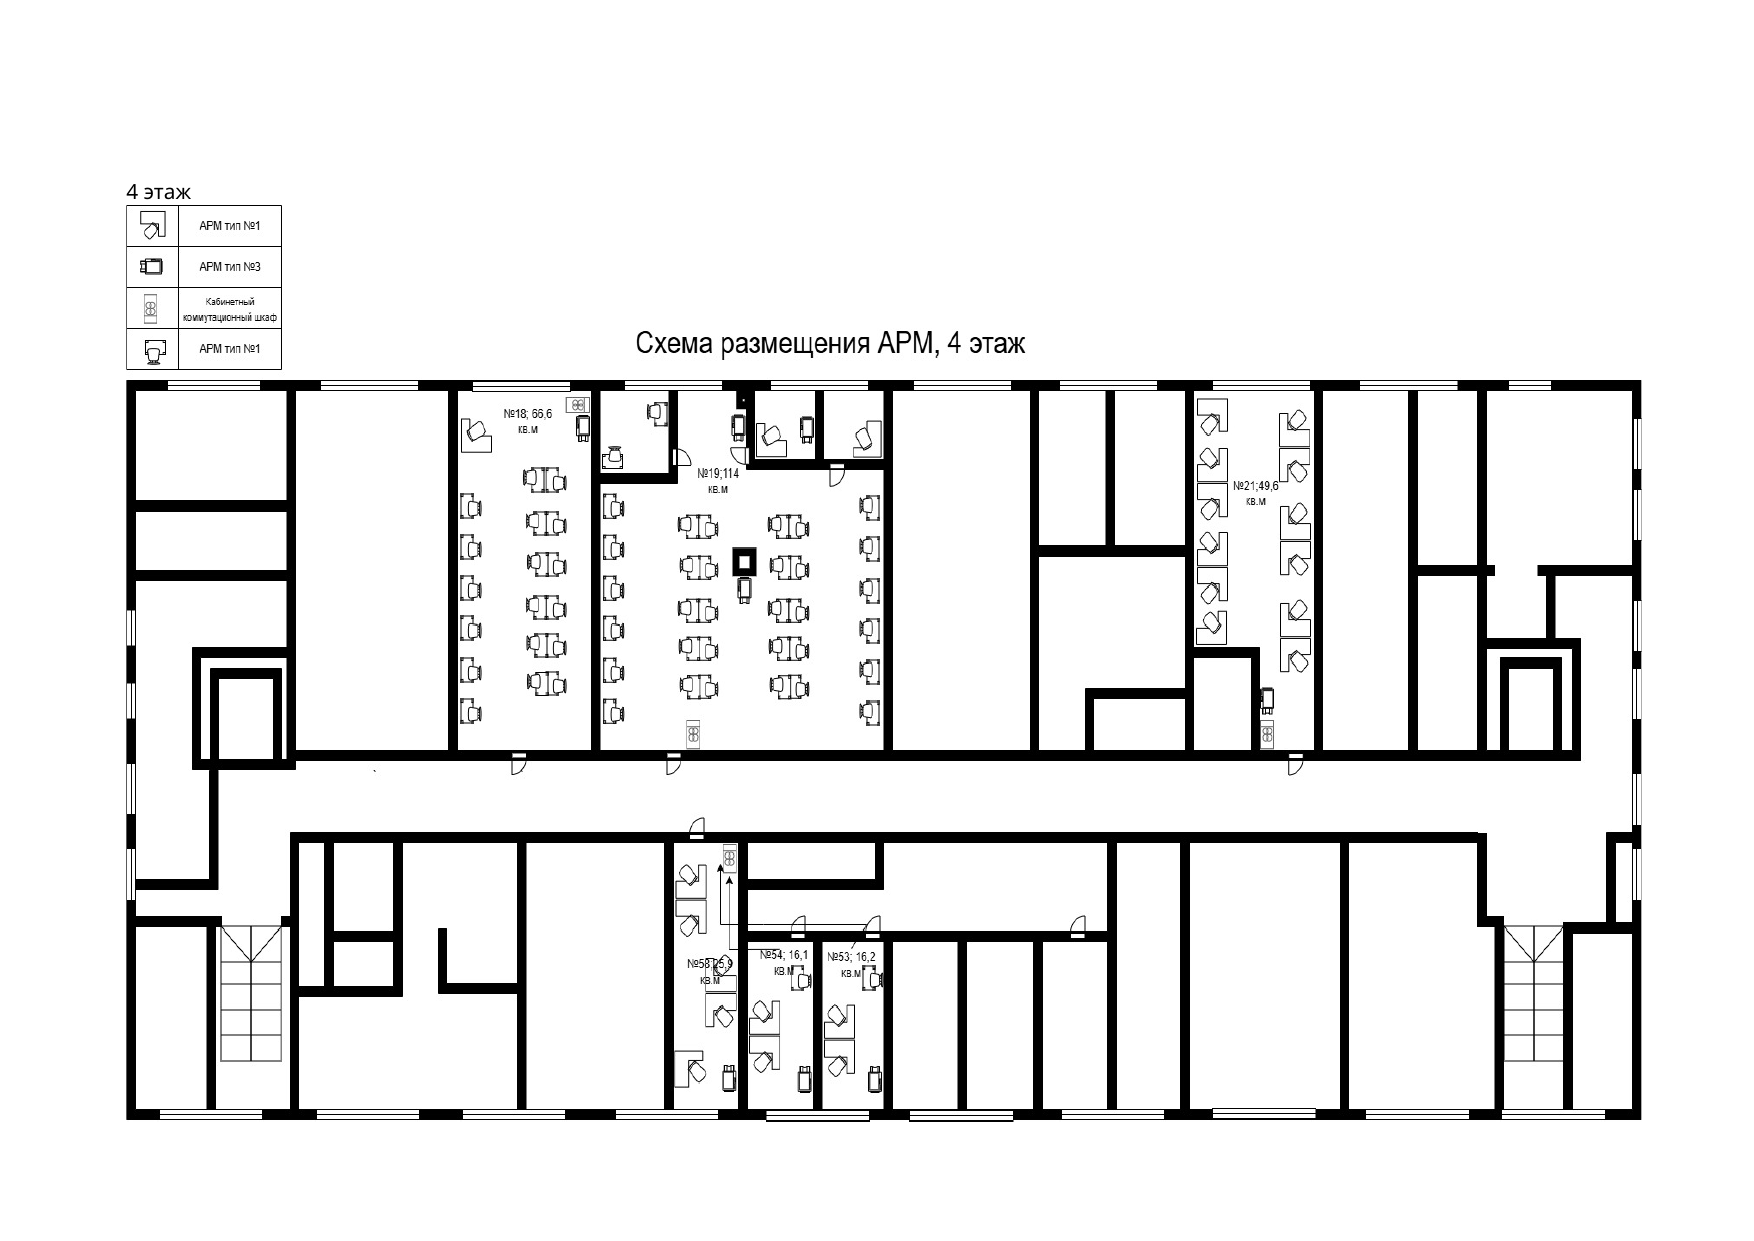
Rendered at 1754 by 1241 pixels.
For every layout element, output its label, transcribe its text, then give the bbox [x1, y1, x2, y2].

picture [126, 205, 1642, 1122]
